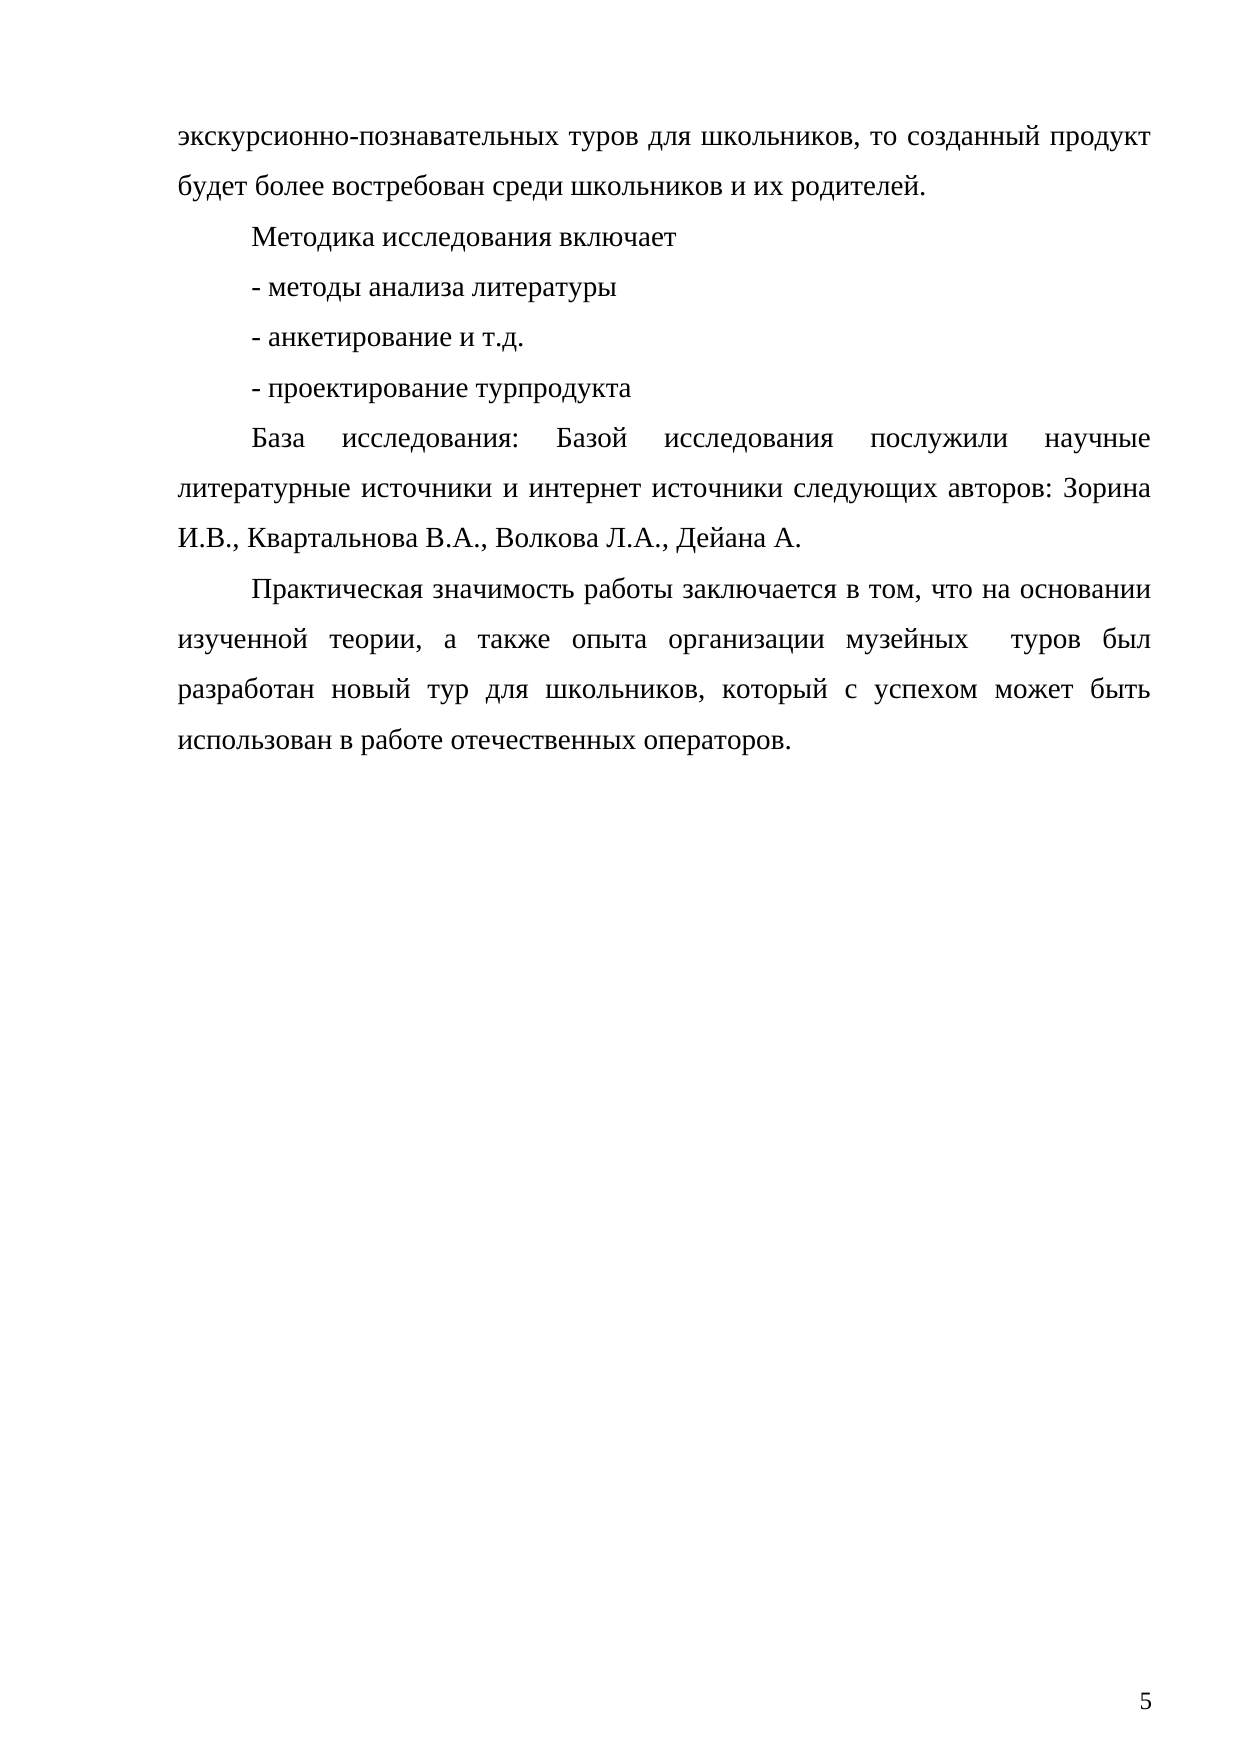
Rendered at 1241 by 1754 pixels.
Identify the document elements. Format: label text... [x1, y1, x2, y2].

text Методика исследования включает [177, 219, 1152, 252]
text - анкетирование и т.д. [177, 319, 1152, 353]
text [177, 118, 1152, 202]
text База исследования: Базой исследования послужили научные литературные источники и интернет источники следующих авторов: Зорина И.В., Квартальнова В.А., Волкова Л.А., Дейана А. [177, 420, 1152, 554]
text Практическая значимость работы заключается в том, что на основании изученной теории, а также опыта организации музейных туров был разработан новый тур для школьников, который с успехом может быть использован в работе отечественных операторов. [177, 571, 1152, 755]
text - методы анализа литературы [177, 269, 1152, 303]
text - проектирование турпродукта [177, 370, 1152, 403]
